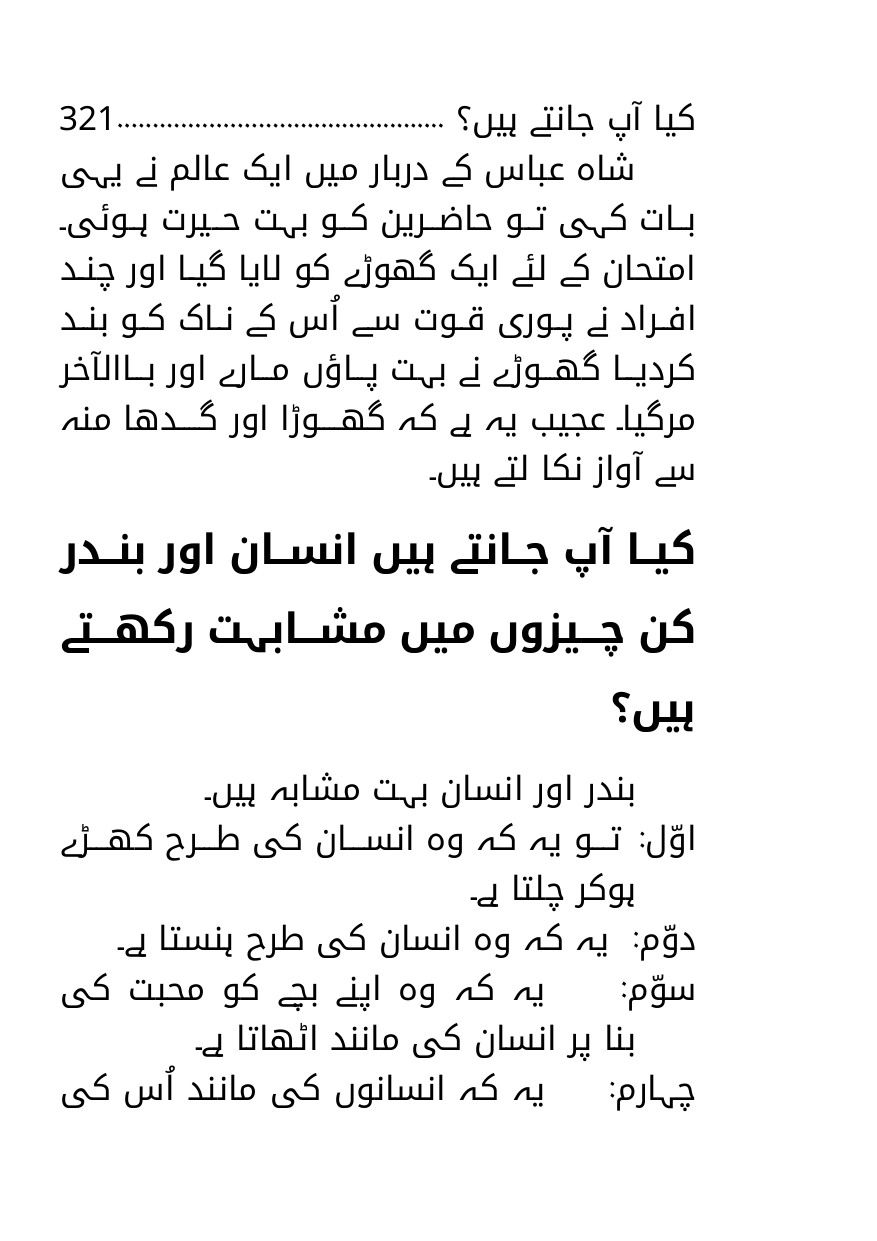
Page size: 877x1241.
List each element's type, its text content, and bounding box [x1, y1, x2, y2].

subtitle کیا آپ جانتے ہیں انسان اور بندر کن چیزوں میں مشابہت رکھتے ہیں؟ [60, 511, 697, 748]
text اوّل: تو یہ کہ وہ انسان کی طرح کھڑے ہوکر چلتا ہے۔ [60, 811, 697, 911]
text بندر اور انسان بہت مشابہ ہیں۔ [60, 761, 697, 811]
text دوّم: یہ کہ وہ انسان کی طرح ہنستا ہے۔ [60, 911, 697, 961]
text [60, 1061, 697, 1111]
text شاہ عباس کے دربار میں ایک عالم نے یہی بات کہی تو حاضرین کو بہت حیرت ہوئی۔ امتحان کے لئے ایک گھوڑے کو لایا گیا اور چند افراد نے پوری قوت سے اُس کے ناک کو بند کردیا گھوڑے نے بہت پاؤں مارے اور باالآخر مرگیا۔ عجیب یہ ہے کہ گھوڑا اور گدھا منہ سے آواز نکا لتے ہیں۔ [60, 140, 697, 490]
text سوّم: یہ کہ وہ اپنے بچے کو محبت کی بنا پر انسان کی مانند اٹھاتا ہے۔ [60, 961, 697, 1061]
